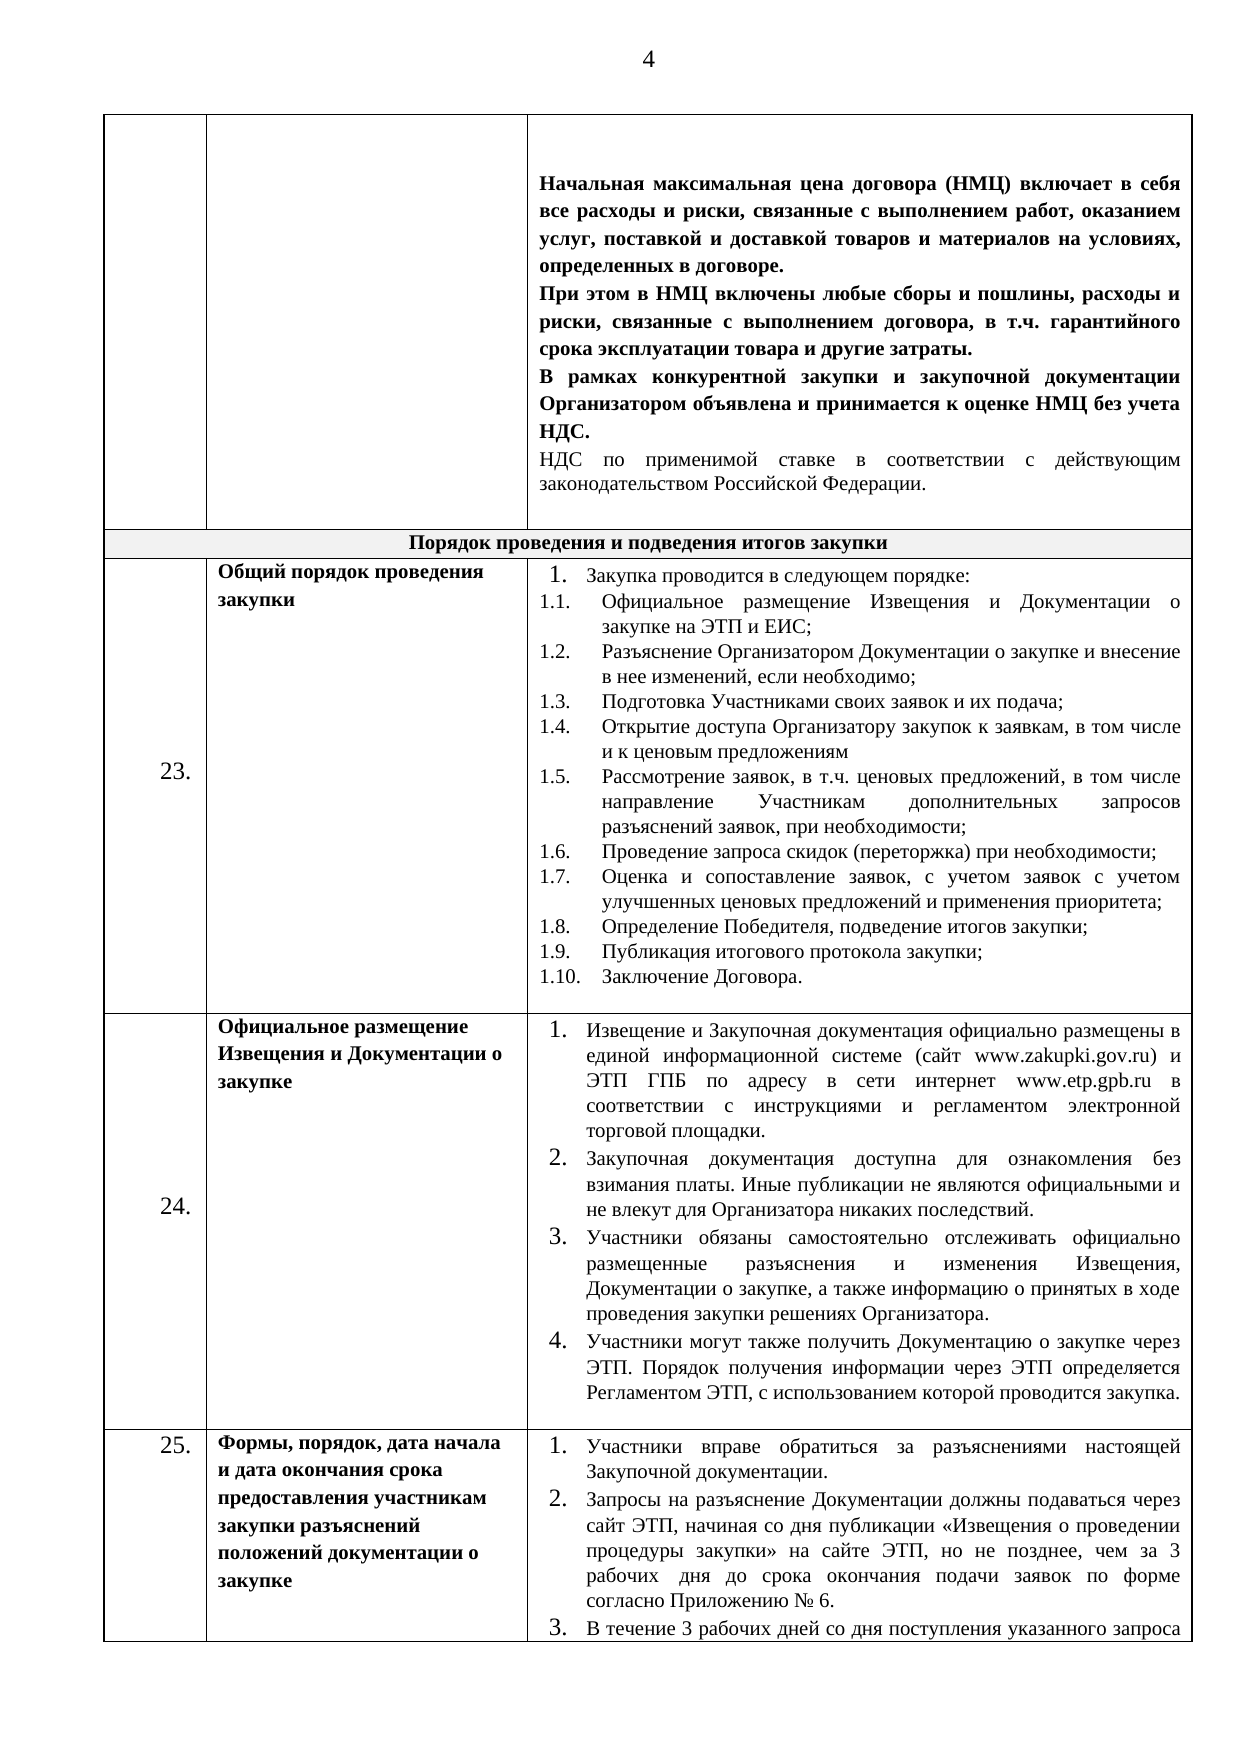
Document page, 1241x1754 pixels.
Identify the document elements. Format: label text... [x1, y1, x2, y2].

table_cell [105, 1014, 206, 1429]
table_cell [528, 1430, 1191, 1641]
table_cell [105, 559, 206, 1013]
table_cell Общий порядок проведения закупки [207, 559, 527, 1013]
table_cell [105, 115, 206, 528]
table_cell Официальное размещение Извещения и Документации о закупке [207, 1014, 527, 1429]
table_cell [528, 115, 1191, 528]
table_cell Извещение и Закупочная документация официально размещены в единой информационной системе (сайт www.zakupki.gov.ru) и ЭТП ГПБ по адресу в сети интернет www.etp.gpb.ru в соответствии с инструкциями и регламентом электронной торговой площадки. Закупочная документация доступна для ознакомления без взимания платы. Иные публикации не являются официальными и не влекут для Организатора никаких последствий. Участники обязаны самостоятельно отслеживать официально размещенные разъяснения и изменения Извещения, Документации о закупке, а также информацию о принятых в ходе проведения закупки решениях Организатора. Участники могут также получить Документацию о закупке через ЭТП. Порядок получения информации через ЭТП определяется Регламентом ЭТП, с использованием которой проводится закупка. [528, 1014, 1191, 1429]
table_cell [105, 1430, 206, 1641]
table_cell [207, 1430, 527, 1641]
table_cell Порядок проведения и подведения итогов закупки [105, 530, 1191, 558]
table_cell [207, 115, 527, 528]
table_cell Закупка проводится в следующем порядке: Официальное размещение Извещения и Документации о закупке на ЭТП и ЕИС; Разъяснение Организатором Документации о закупке и внесение в нее изменений, если необходимо; Подготовка Участниками своих заявок и их подача; Открытие доступа Организатору закупок к заявкам, в том числе и к ценовым предложениям Рассмотрение заявок, в т.ч. ценовых предложений, в том числе направление Участникам дополнительных запросов разъяснений заявок, при необходимости; Проведение запроса скидок (переторжка) при необходимости; Оценка и сопоставление заявок, с учетом заявок с учетом улучшенных ценовых предложений и применения приоритета; Определение Победителя, подведение итогов закупки; Публикация итогового протокола закупки; Заключение Договора. [528, 559, 1191, 1013]
